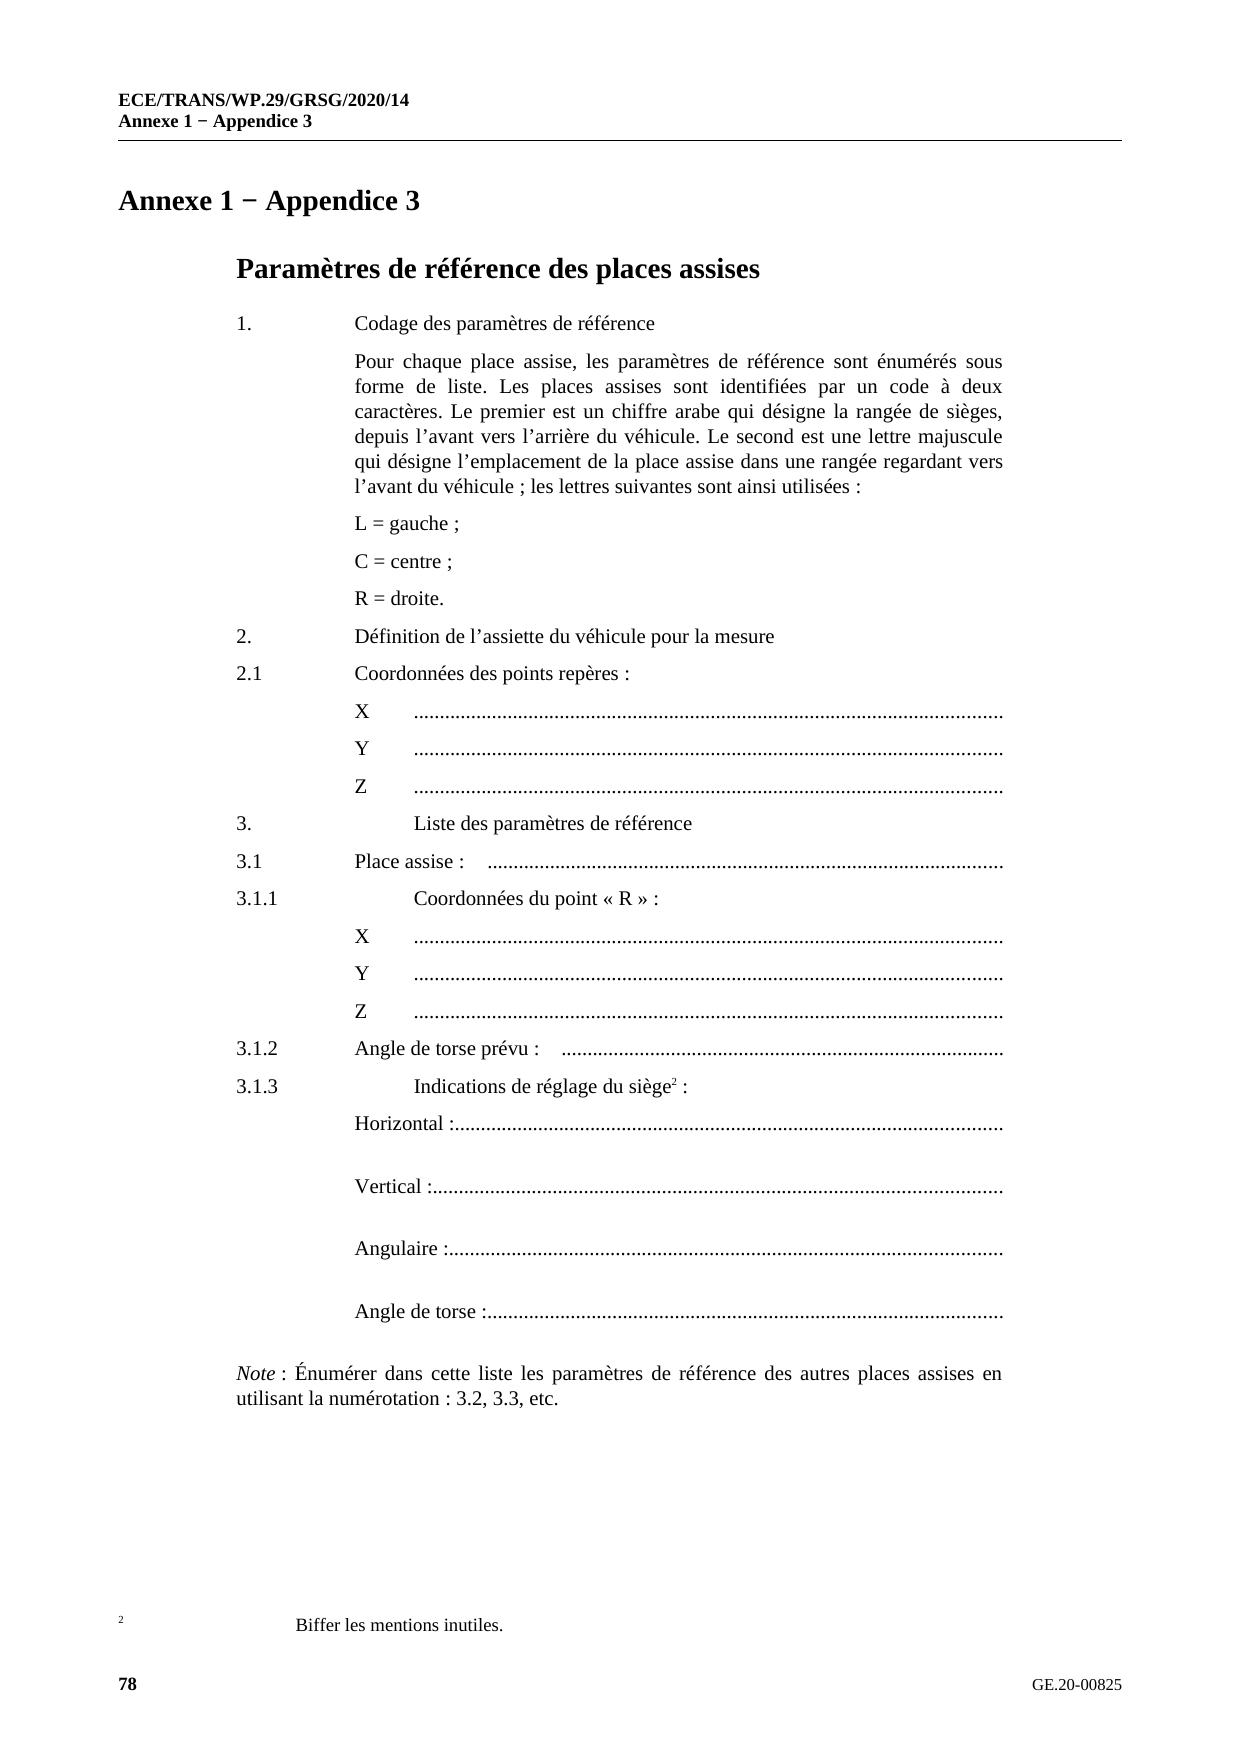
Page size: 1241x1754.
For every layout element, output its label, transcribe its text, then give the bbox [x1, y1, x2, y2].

text L = gauche ; [354, 510, 1004, 535]
text 3.1 Place assise : [236, 848, 1004, 873]
text 2. Définition de l’assiette du véhicule pour la mesure [236, 623, 1004, 648]
text Angle de torse : [354, 1298, 1004, 1348]
text 3. Liste des paramètres de référence [236, 810, 1004, 835]
text Note : Énumérer dans cette liste les paramètres de référence des autres places assises en utilisant la numérotation : 3.2, 3.3, etc. [236, 1360, 1004, 1410]
text Y [354, 960, 1004, 985]
text Y [354, 735, 1004, 760]
text X [354, 698, 1004, 723]
text Paramètres de référence des places assises [118, 254, 1004, 285]
text 3.1.3 Indications de réglage du siège : [236, 1073, 1004, 1098]
text Z [354, 773, 1004, 798]
text 3.1.2 Angle de torse prévu : [236, 1035, 1004, 1060]
text Annexe 1 − Appendice 3 [118, 185, 1004, 216]
text Z [354, 998, 1004, 1023]
text 2.1 Coordonnées des points repères : [236, 660, 1004, 685]
text Pour chaque place assise, les paramètres de référence sont énumérés sous forme de liste. Les places assises sont identifiées par un code à deux caractères. Le premier est un chiffre arabe qui désigne la rangée de sièges, depuis l’avant vers l’arrière du véhicule. Le second est une lettre majuscule qui désigne l’emplacement de la place assise dans une rangée regardant vers l’avant du véhicule ; les lettres suivantes sont ainsi utilisées : [354, 348, 1004, 498]
text X [354, 923, 1004, 948]
text Vertical : [354, 1173, 1004, 1223]
text R = droite. [354, 585, 1004, 610]
text 3.1.1 Coordonnées du point « R » : [236, 885, 1004, 910]
text C = centre ; [354, 548, 1004, 573]
text Angulaire : [354, 1235, 1004, 1285]
text Horizontal : [354, 1110, 1004, 1160]
text 1. Codage des paramètres de référence [236, 310, 1004, 335]
